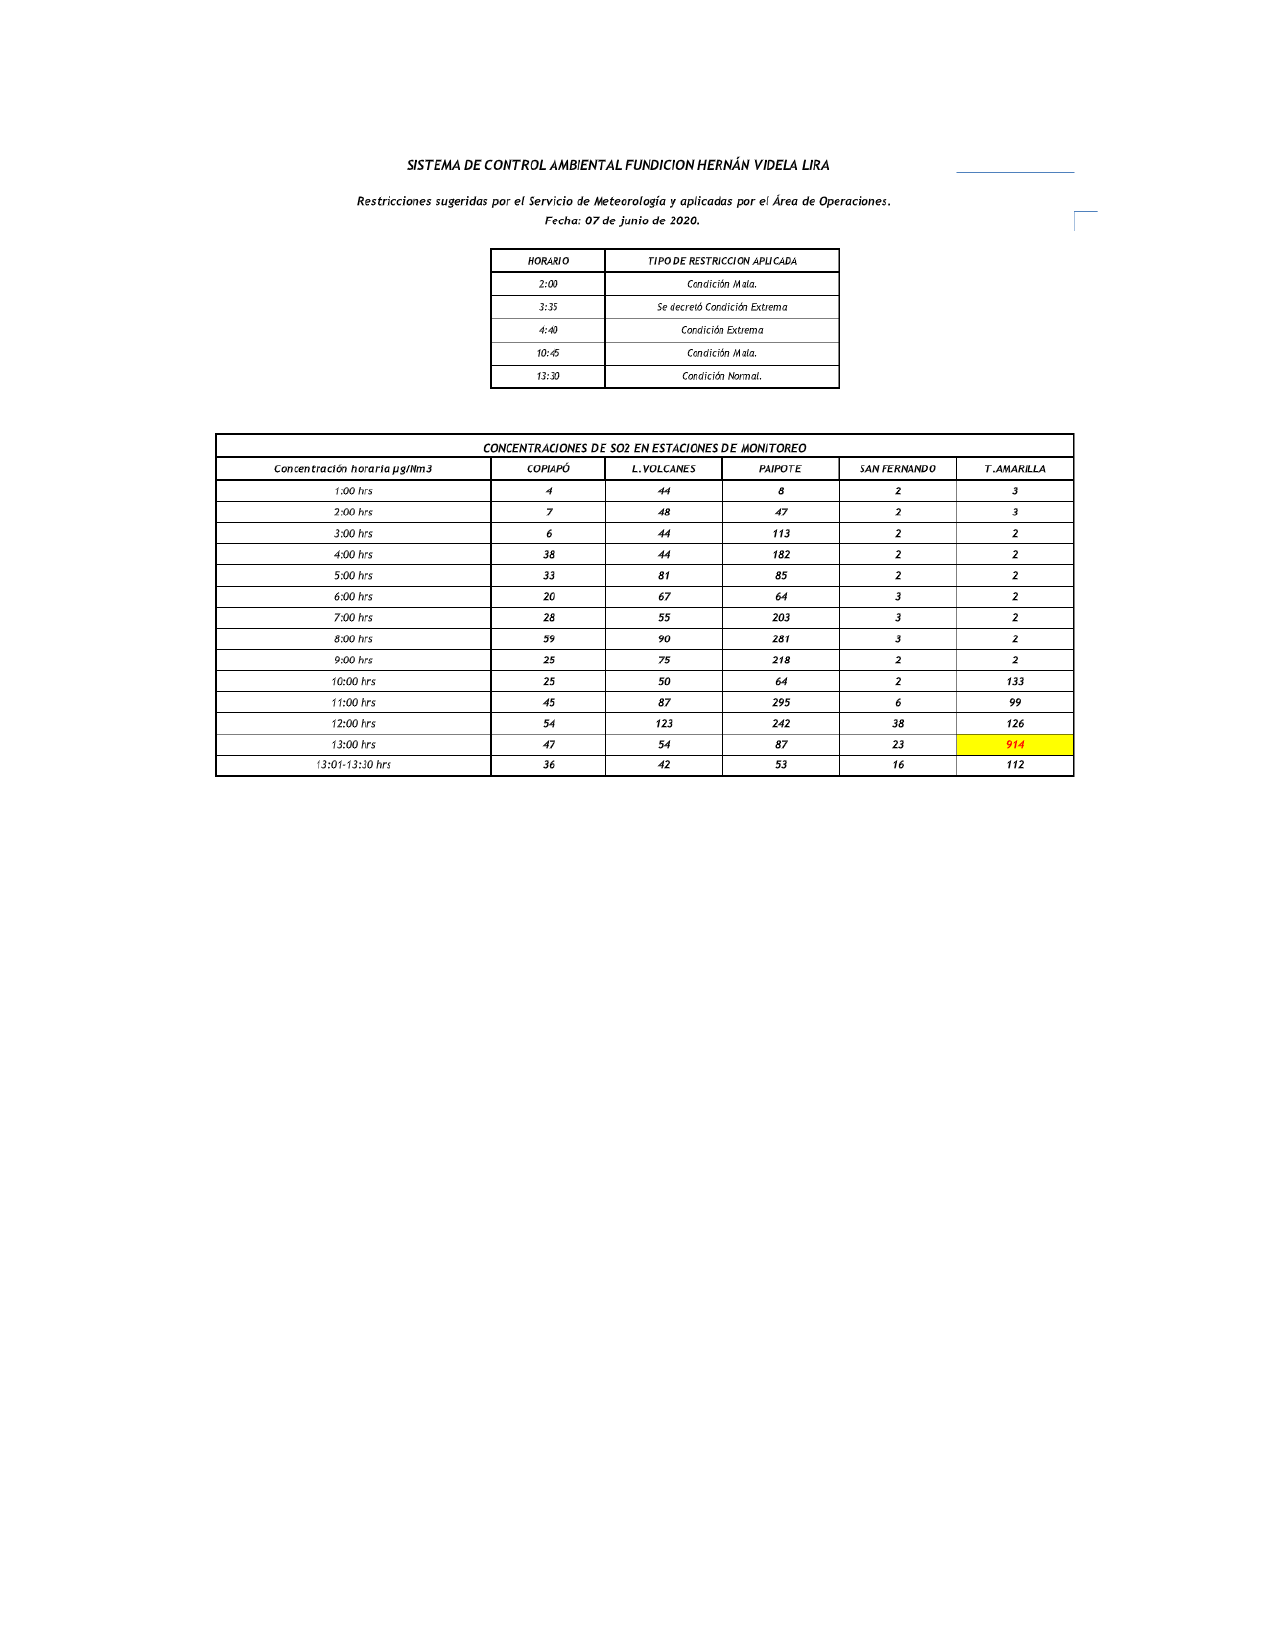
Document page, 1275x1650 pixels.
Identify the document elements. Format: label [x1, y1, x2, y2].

picture [177, 147, 1098, 784]
